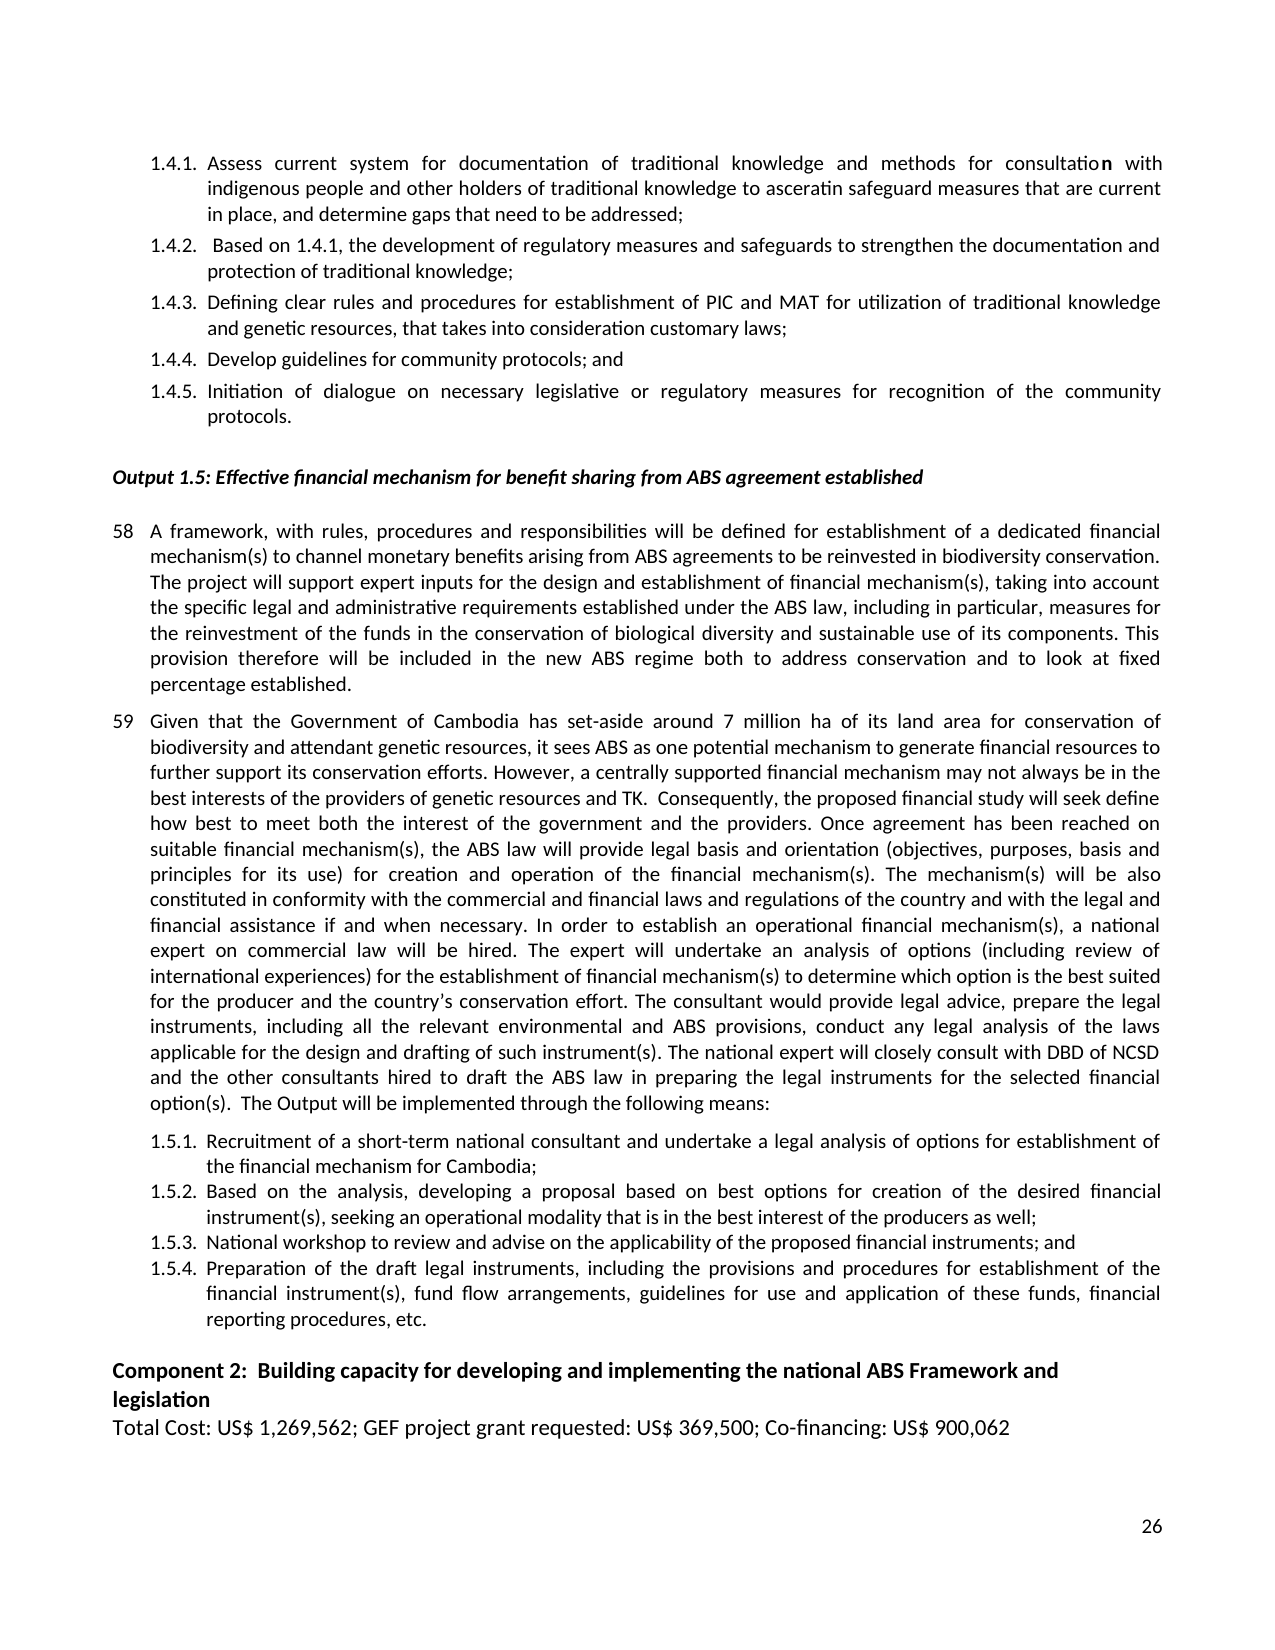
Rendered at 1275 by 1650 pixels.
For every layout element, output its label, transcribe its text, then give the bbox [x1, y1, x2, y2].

list Based on the analysis, developing a proposal based on best options for creation of the desired financial instrument(s), seeking an operational modality that is in the best interest of the producers as well; [150, 1179, 1162, 1229]
list Based on 1.4.1, the development of regulatory measures and safeguards to strengthen the documentation and protection of traditional knowledge; [150, 232, 1162, 283]
text Total Cost: US$ 1,269,562; GEF project grant requested: US$ 369,500; Co-financing: US$ 900,062 [112, 1413, 1162, 1441]
list Initiation of dialogue on necessary legislative or regulatory measures for recognition of the community protocols. [150, 378, 1162, 429]
text Component 2: Building capacity for developing and implementing the national ABS Framework and legislation [112, 1357, 1162, 1413]
list National workshop to review and advise on the applicability of the proposed financial instruments; and [150, 1229, 1162, 1255]
list Assess current system for documentation of traditional knowledge and methods for consultation with indigenous people and other holders of traditional knowledge to asceratin safeguard measures that are current in place, and determine gaps that need to be addressed; [150, 150, 1162, 226]
list Defining clear rules and procedures for establishment of PIC and MAT for utilization of traditional knowledge and genetic resources, that takes into consideration customary laws; [150, 289, 1162, 340]
list Given that the Government of Cambodia has set-aside around 7 million ha of its land area for conservation of biodiversity and attendant genetic resources, it sees ABS as one potential mechanism to generate financial resources to further support its conservation efforts. However, a centrally supported financial mechanism may not always be in the best interests of the providers of genetic resources and TK. Consequently, the proposed financial study will seek define how best to meet both the interest of the government and the providers. Once agreement has been reached on suitable financial mechanism(s), the ABS law will provide legal basis and orientation (objectives, purposes, basis and principles for its use) for creation and operation of the financial mechanism(s). The mechanism(s) will be also constituted in conformity with the commercial and financial laws and regulations of the country and with the legal and financial assistance if and when necessary. In order to establish an operational financial mechanism(s), a national expert on commercial law will be hired. The expert will undertake an analysis of options (including review of international experiences) for the establishment of financial mechanism(s) to determine which option is the best suited for the producer and the country’s conservation effort. The consultant would provide legal advice, prepare the legal instruments, including all the relevant environmental and ABS provisions, conduct any legal analysis of the laws applicable for the design and drafting of such instrument(s). The national expert will closely consult with DBD of NCSD and the other consultants hired to draft the ABS law in preparing the legal instruments for the selected financial option(s). The Output will be implemented through the following means: [112, 709, 1162, 1115]
list A framework, with rules, procedures and responsibilities will be defined for establishment of a dedicated financial mechanism(s) to channel monetary benefits arising from ABS agreements to be reinvested in biodiversity conservation. The project will support expert inputs for the design and establishment of financial mechanism(s), taking into account the specific legal and administrative requirements established under the ABS law, including in particular, measures for the reinvestment of the funds in the conservation of biological diversity and sustainable use of its components. This provision therefore will be included in the new ABS regime both to address conservation and to look at fixed percentage established. [112, 518, 1162, 696]
text Output 1.5: Effective financial mechanism for benefit sharing from ABS agreement established [112, 464, 1162, 489]
list Preparation of the draft legal instruments, including the provisions and procedures for establishment of the financial instrument(s), fund flow arrangements, guidelines for use and application of these funds, financial reporting procedures, etc. [150, 1255, 1162, 1331]
list Recruitment of a short-term national consultant and undertake a legal analysis of options for establishment of the financial mechanism for Cambodia; [150, 1128, 1162, 1179]
list Develop guidelines for community protocols; and [150, 347, 1162, 372]
